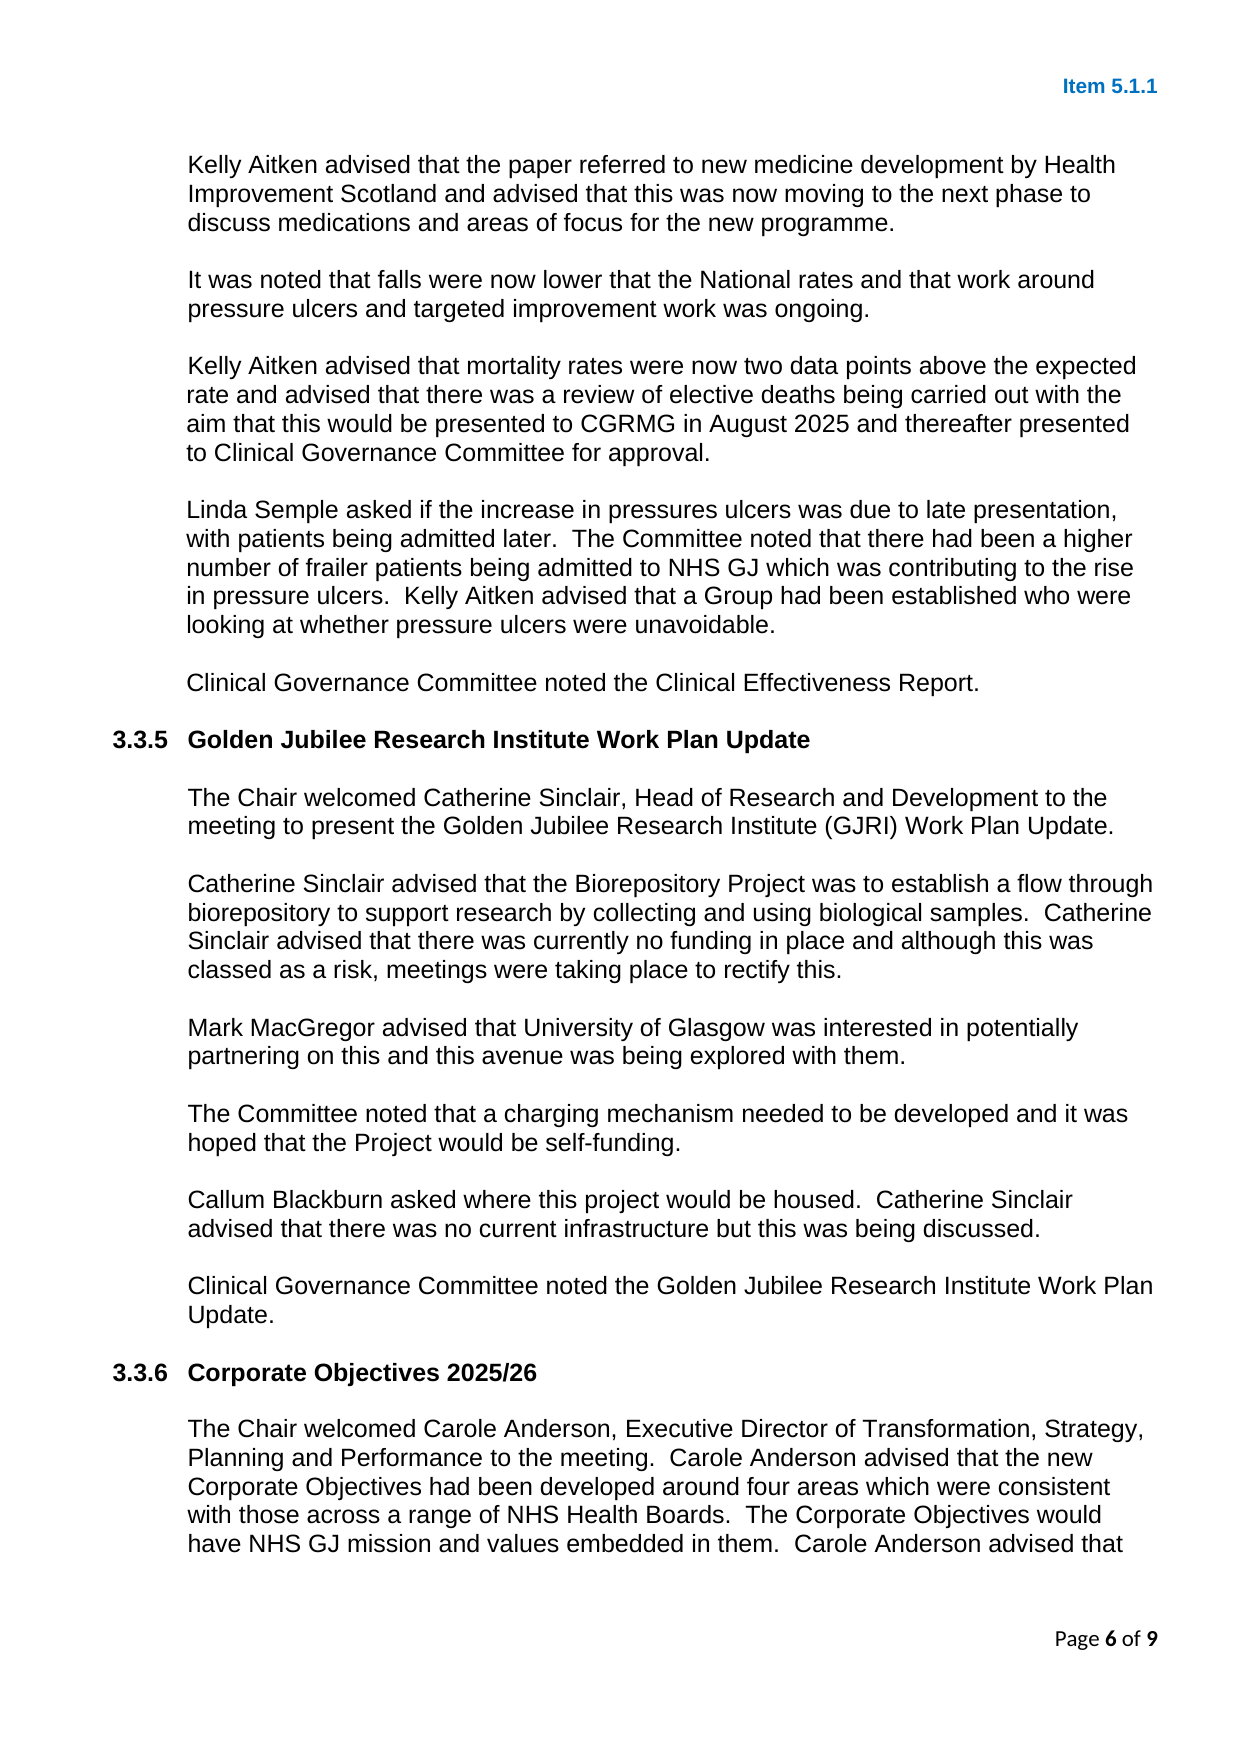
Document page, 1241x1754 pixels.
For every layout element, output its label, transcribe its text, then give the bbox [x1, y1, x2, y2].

text 3.3.5 Golden Jubilee Research Institute Work Plan Update [112, 725, 1157, 754]
text The Committee noted that a charging mechanism needed to be developed and it was hoped that the Project would be self-funding. [187, 1099, 1157, 1156]
text Kelly Aitken advised that the paper referred to new medicine development by Health Improvement Scotland and advised that this was now moving to the next phase to discuss medications and areas of focus for the new programme. [187, 150, 1157, 236]
text Catherine Sinclair advised that the Biorepository Project was to establish a flow through biorepository to support research by collecting and using biological samples. Catherine Sinclair advised that there was currently no funding in place and although this was classed as a risk, meetings were taking place to rectify this. [187, 869, 1157, 984]
text The Chair welcomed Catherine Sinclair, Head of Research and Development to the meeting to present the Golden Jubilee Research Institute (GJRI) Work Plan Update. [187, 782, 1157, 840]
text 3.3.6 Corporate Objectives 2025/26 [112, 1357, 1157, 1386]
text Clinical Governance Committee noted the Golden Jubilee Research Institute Work Plan Update. [187, 1271, 1157, 1329]
text Linda Semple asked if the increase in pressures ulcers was due to late presentation, with patients being admitted later. The Committee noted that there had been a higher number of frailer patients being admitted to NHS GJ which was contributing to the rise in pressure ulcers. Kelly Aitken advised that a Group had been established who were looking at whether pressure ulcers were unavoidable. [186, 495, 1157, 639]
text It was noted that falls were now lower that the National rates and that work around pressure ulcers and targeted improvement work was ongoing. [187, 265, 1157, 322]
text Callum Blackburn asked where this project would be housed. Catherine Sinclair advised that there was no current infrastructure but this was being discussed. [187, 1185, 1157, 1242]
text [187, 1414, 1157, 1558]
text Mark MacGregor advised that University of Glasgow was interested in potentially partnering on this and this avenue was being explored with them. [187, 1012, 1157, 1070]
text Kelly Aitken advised that mortality rates were now two data points above the expected rate and advised that there was a review of elective deaths being carried out with the aim that this would be presented to CGRMG in August 2025 and thereafter presented to Clinical Governance Committee for approval. [186, 351, 1157, 466]
text Clinical Governance Committee noted the Clinical Effectiveness Report. [186, 667, 1157, 696]
